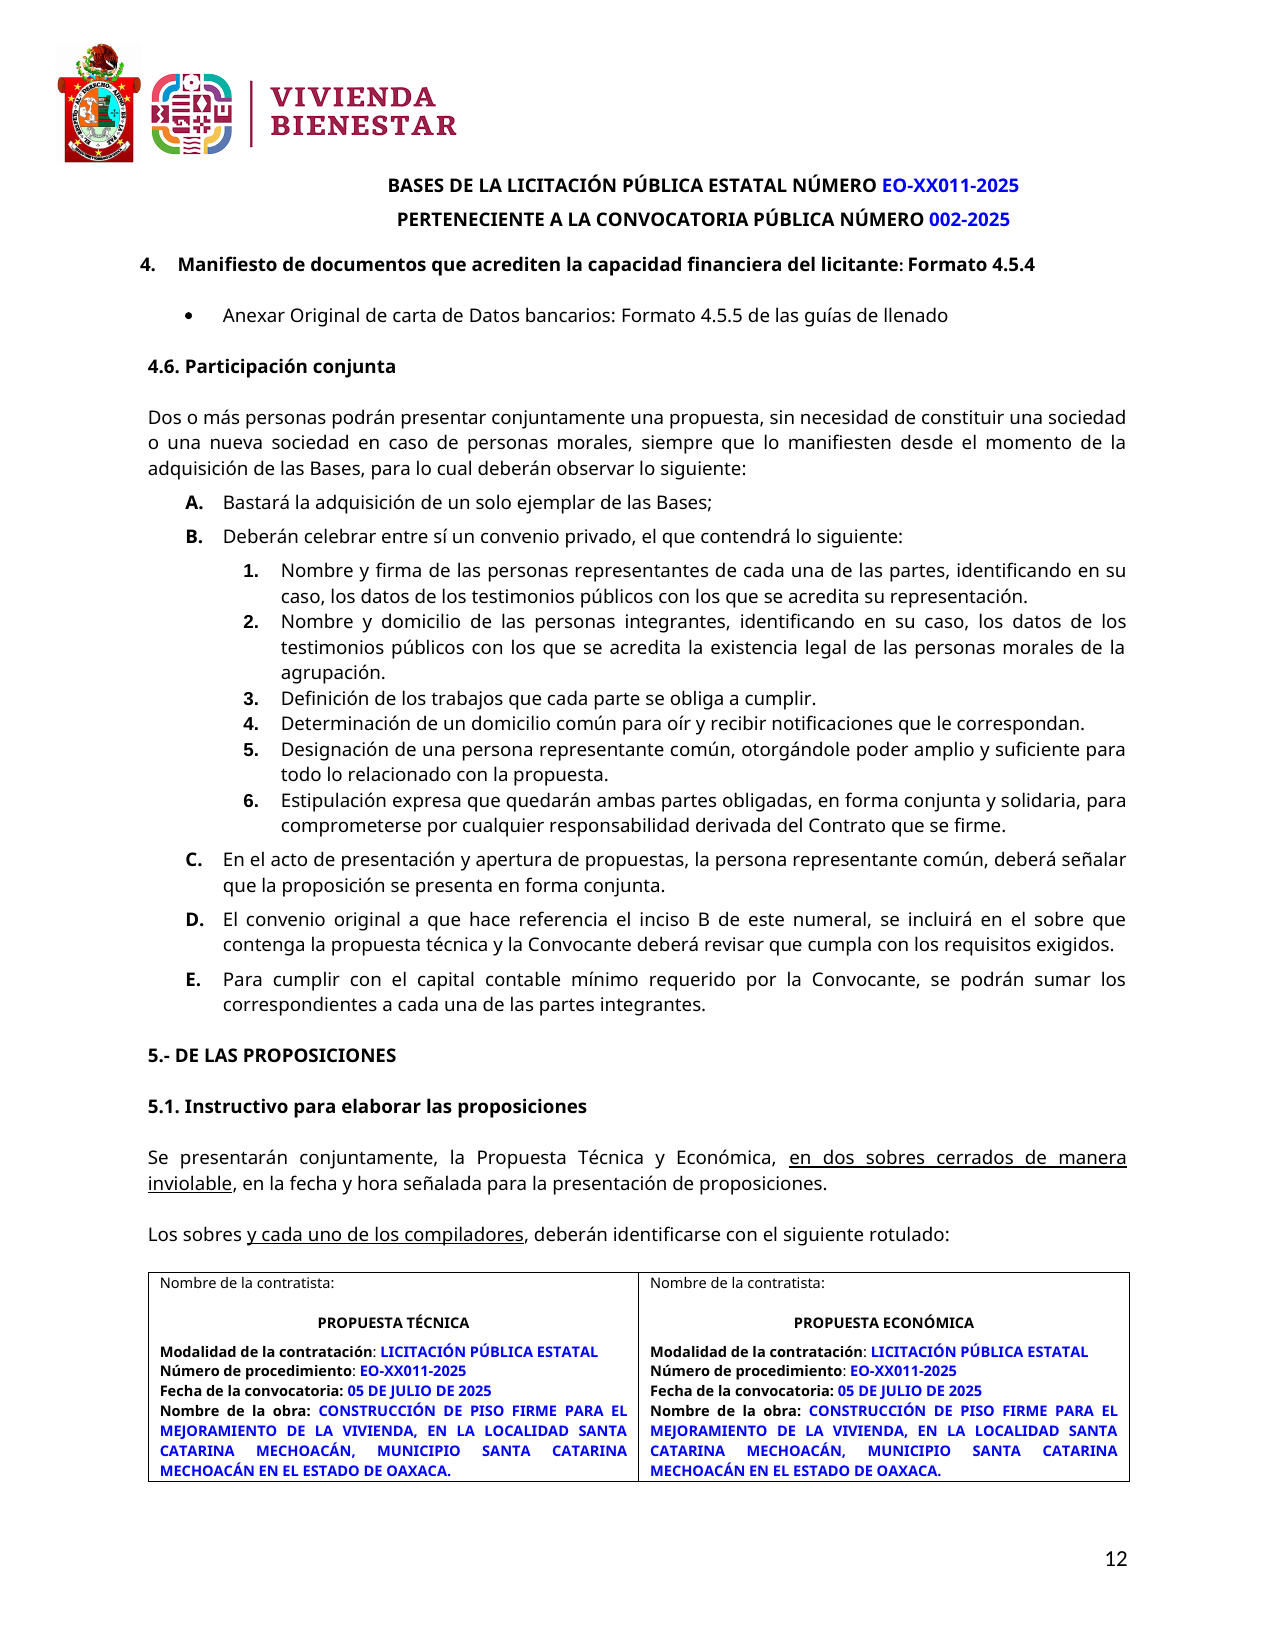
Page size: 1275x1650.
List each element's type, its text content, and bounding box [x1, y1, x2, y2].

picture [147, 66, 473, 163]
list Nombre y domicilio de las personas integrantes, identificando en su caso, los datos de los testimonios públicos con los que se acredita la existencia legal de las personas morales de la agrupación. [243, 608, 1127, 685]
list Definición de los trabajos que cada parte se obliga a cumplir. [243, 685, 1127, 711]
list En el acto de presentación y apertura de propuestas, la persona representante común, deberá señalar que la proposición se presenta en forma conjunta. [185, 847, 1127, 898]
list Manifiesto de documentos que acrediten la capacidad financiera del licitante: Formato 4.5.4 [899, 251, 1127, 277]
list Deberán celebrar entre sí un convenio privado, el que contendrá lo siguiente: [185, 523, 1127, 549]
text 4.6. Participación conjunta [148, 353, 1127, 379]
text 5.1. Instructivo para elaborar las proposiciones [148, 1093, 1127, 1119]
text Dos o más personas podrán presentar conjuntamente una propuesta, sin necesidad de constituir una sociedad o una nueva sociedad en caso de personas morales, siempre que lo manifiesten desde el momento de la adquisición de las Bases, para lo cual deberán observar lo siguiente: [148, 404, 1127, 481]
text Los sobres y cada uno de los compiladores, deberán identificarse con el siguiente rotulado: [148, 1221, 1127, 1247]
list Para cumplir con el capital contable mínimo requerido por la Convocante, se podrán sumar los correspondientes a cada una de las partes integrantes. [185, 966, 1127, 1017]
list Bastará la adquisición de un solo ejemplar de las Bases; [185, 489, 1127, 515]
picture [55, 42, 143, 165]
list Anexar Original de carta de Datos bancarios: Formato 4.5.5 de las guías de llenado [185, 302, 1127, 328]
list El convenio original a que hace referencia el inciso B de este numeral, se incluirá en el sobre que contenga la propuesta técnica y la Convocante deberá revisar que cumpla con los requisitos exigidos. [185, 906, 1127, 957]
list Estipulación expresa que quedarán ambas partes obligadas, en forma conjunta y solidaria, para comprometerse por cualquier responsabilidad derivada del Contrato que se firme. [243, 787, 1127, 838]
list Designación de una persona representante común, otorgándole poder amplio y suficiente para todo lo relacionado con la propuesta. [243, 736, 1127, 787]
text 5.- DE LAS PROPOSICIONES [148, 1042, 1127, 1068]
text Se presentarán conjuntamente, la Propuesta Técnica y Económica, en dos sobres cerrados de manera inviolable, en la fecha y hora señalada para la presentación de proposiciones. [148, 1144, 1127, 1196]
list Nombre y firma de las personas representantes de cada una de las partes, identificando en su caso, los datos de los testimonios públicos con los que se acredita su representación. [243, 557, 1127, 608]
list Determinación de un domicilio común para oír y recibir notificaciones que le correspondan. [243, 711, 1127, 736]
